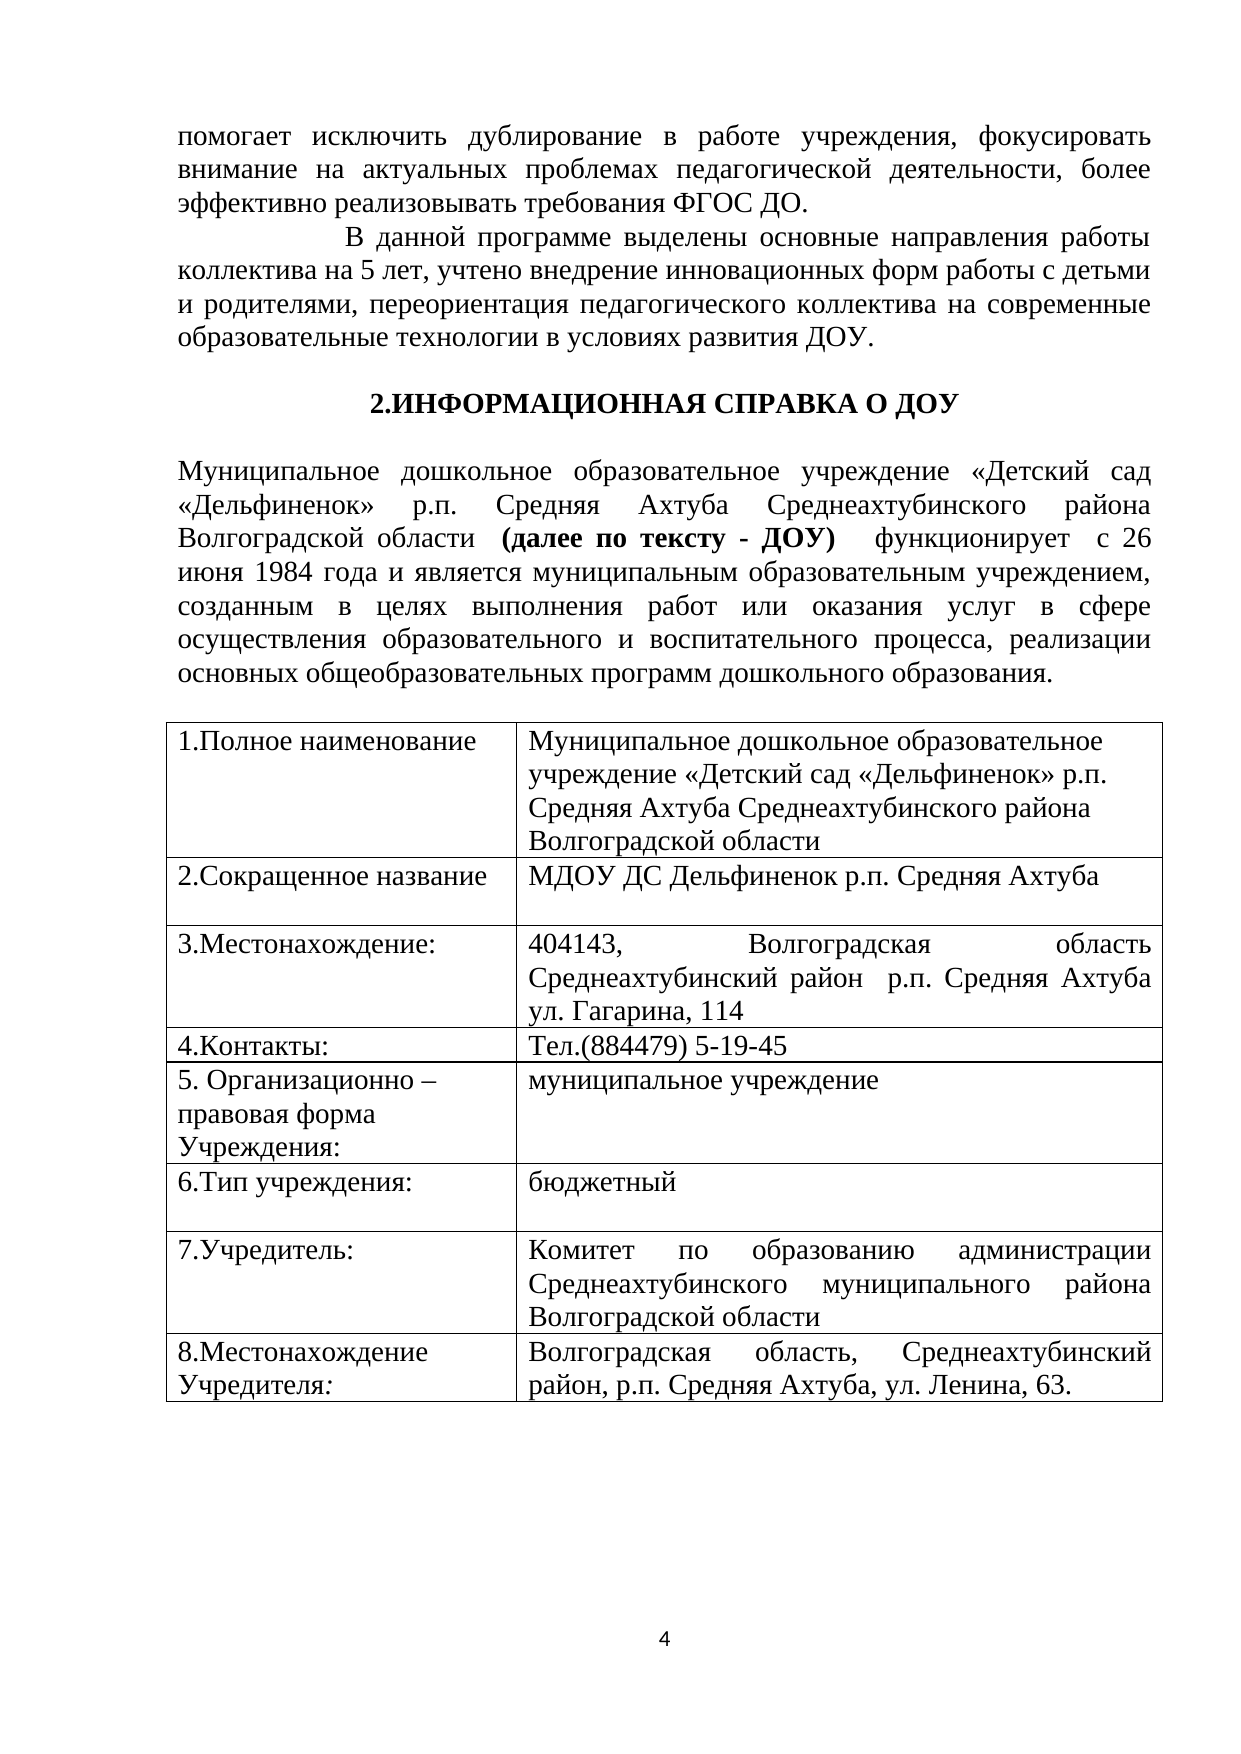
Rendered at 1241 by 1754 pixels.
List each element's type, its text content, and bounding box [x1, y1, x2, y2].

table_cell Комитет по образованию администрации Среднеахтубинского муниципального района Волгоградской области [517, 1232, 1162, 1333]
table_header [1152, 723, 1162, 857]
table_cell 4.Контакты: [167, 1028, 516, 1061]
text 2.информационная справка о доу [177, 386, 1152, 420]
table_cell 7.Учредитель: [167, 1232, 516, 1333]
text Муниципальное дошкольное образовательное учреждение «Детский сад «Дельфиненок» р.п. Средняя Ахтуба Среднеахтубинского района Волгоградской области (далее по тексту - ДОУ) функционирует c 26 июня 1984 года и является муниципальным образовательным учреждением, созданным в целях выполнения работ или оказания услуг в сфере осуществления образовательного и воспитательного процесса, реализации основных общеобразовательных программ дошкольного образования. [177, 453, 1152, 688]
text В данной программе выделены основные направления работы коллектива на 5 лет, учтено внедрение инновационных форм работы с детьми и родителями, переориентация педагогического коллектива на современные образовательные технологии в условиях развития ДОУ. [177, 219, 1152, 353]
table_cell 3.Местонахождение: [167, 926, 516, 1027]
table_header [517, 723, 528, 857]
table_cell бюджетный [517, 1164, 1162, 1231]
table_cell Тел.(884479) 5-19-45 [517, 1028, 1162, 1061]
table_cell муниципальное учреждение [517, 1063, 1162, 1163]
table_cell Волгоградская область, Среднеахтубинский район, р.п. Средняя Ахтуба, ул. Ленина, 63. [517, 1334, 1162, 1401]
table_cell МДОУ ДС Дельфиненок р.п. Средняя Ахтуба [517, 858, 1162, 925]
table_cell 5. Организационно – правовая форма Учреждения: [167, 1063, 516, 1163]
table_cell 6.Тип учреждения: [167, 1164, 516, 1231]
table_header 1.Полное наименование [167, 723, 516, 857]
table_cell 404143, Волгоградская область Среднеахтубинский район р.п. Средняя Ахтуба ул. Гагарина, 114 [517, 926, 1162, 1027]
table_cell 2.Сокращенное название [167, 858, 516, 925]
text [177, 118, 1152, 219]
table_cell 8.Местонахождение Учредителя: [167, 1334, 516, 1401]
